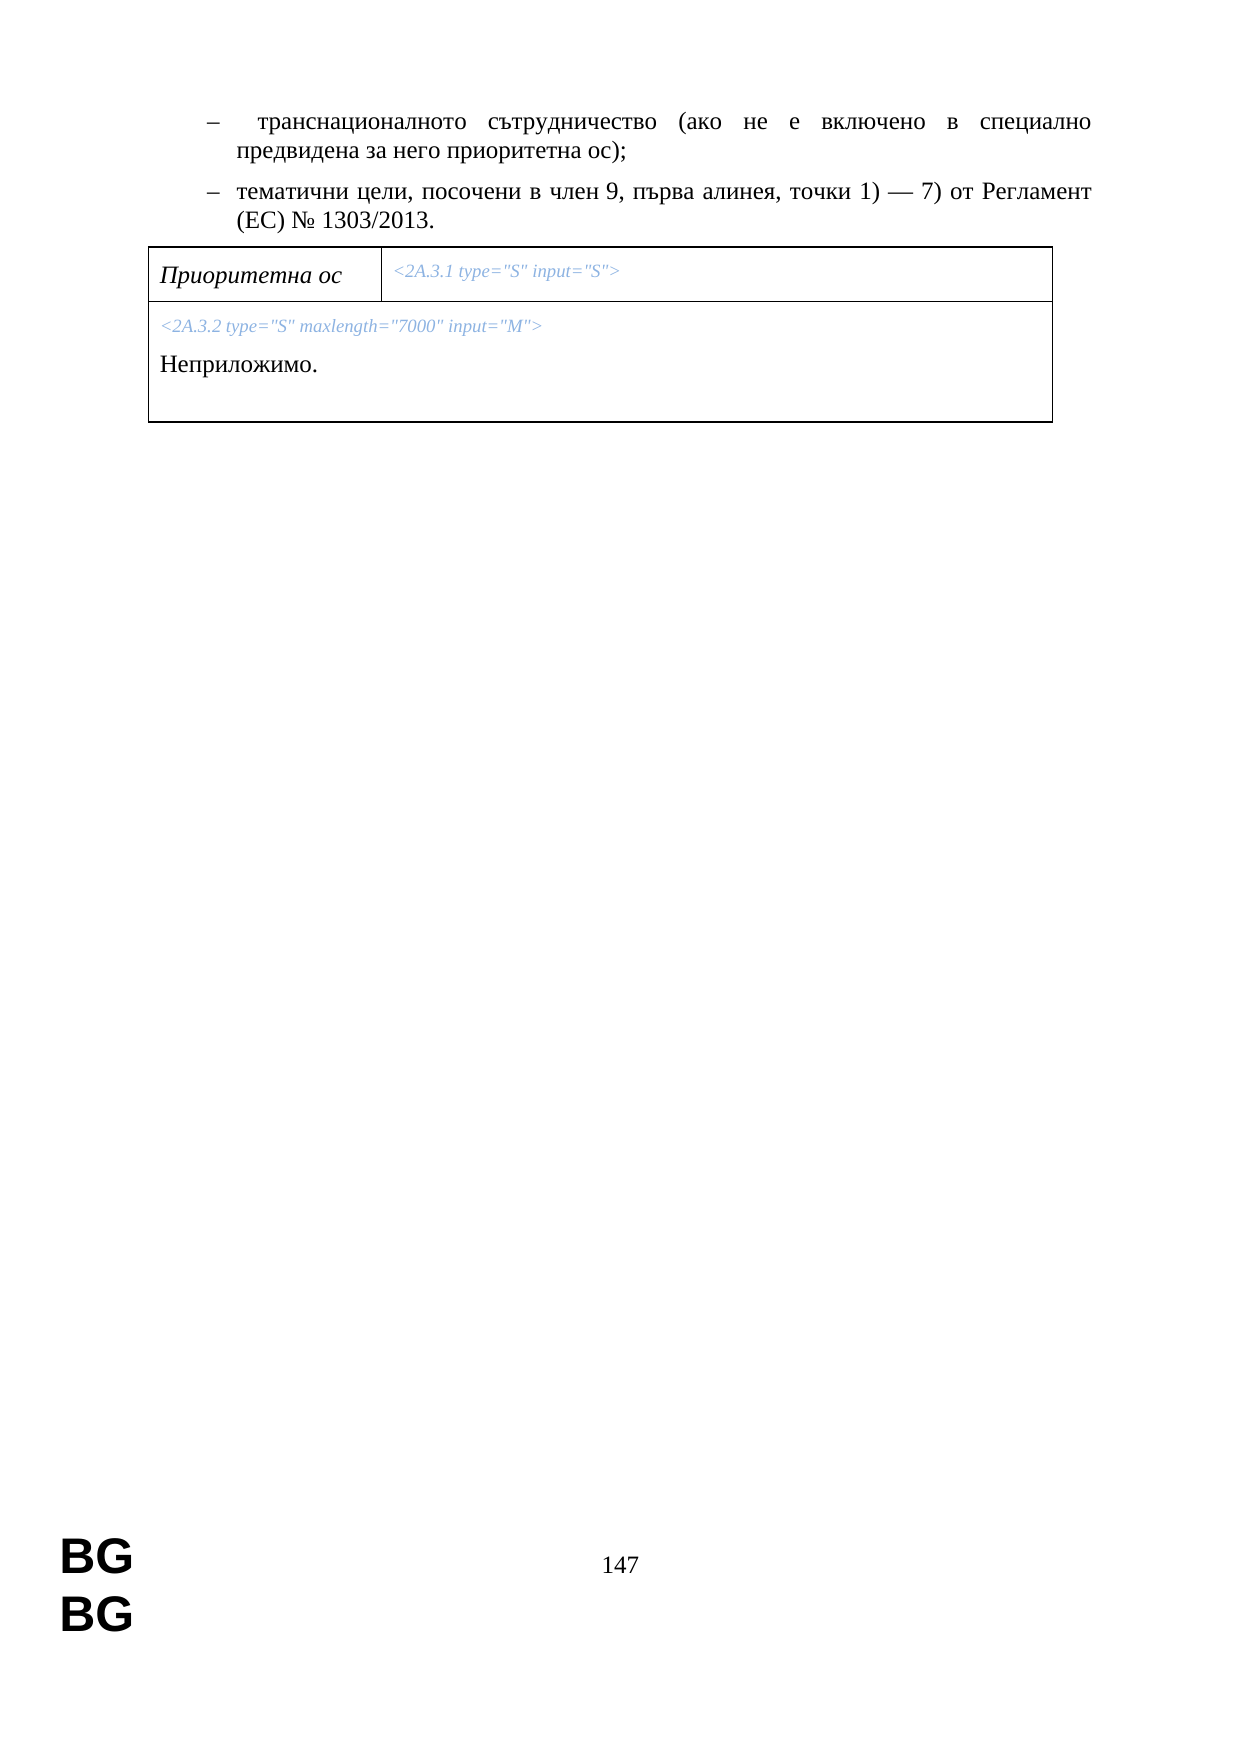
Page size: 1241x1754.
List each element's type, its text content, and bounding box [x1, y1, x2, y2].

list тематични цели, посочени в член 9, първа алинея, точки 1) — 7) от Регламент (ЕС) № 1303/2013. [207, 176, 1092, 234]
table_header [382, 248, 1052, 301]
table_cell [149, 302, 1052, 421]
list транснационалното сътрудничество (ако не е включено в специално предвидена за него приоритетна ос); [207, 106, 1092, 164]
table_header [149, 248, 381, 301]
